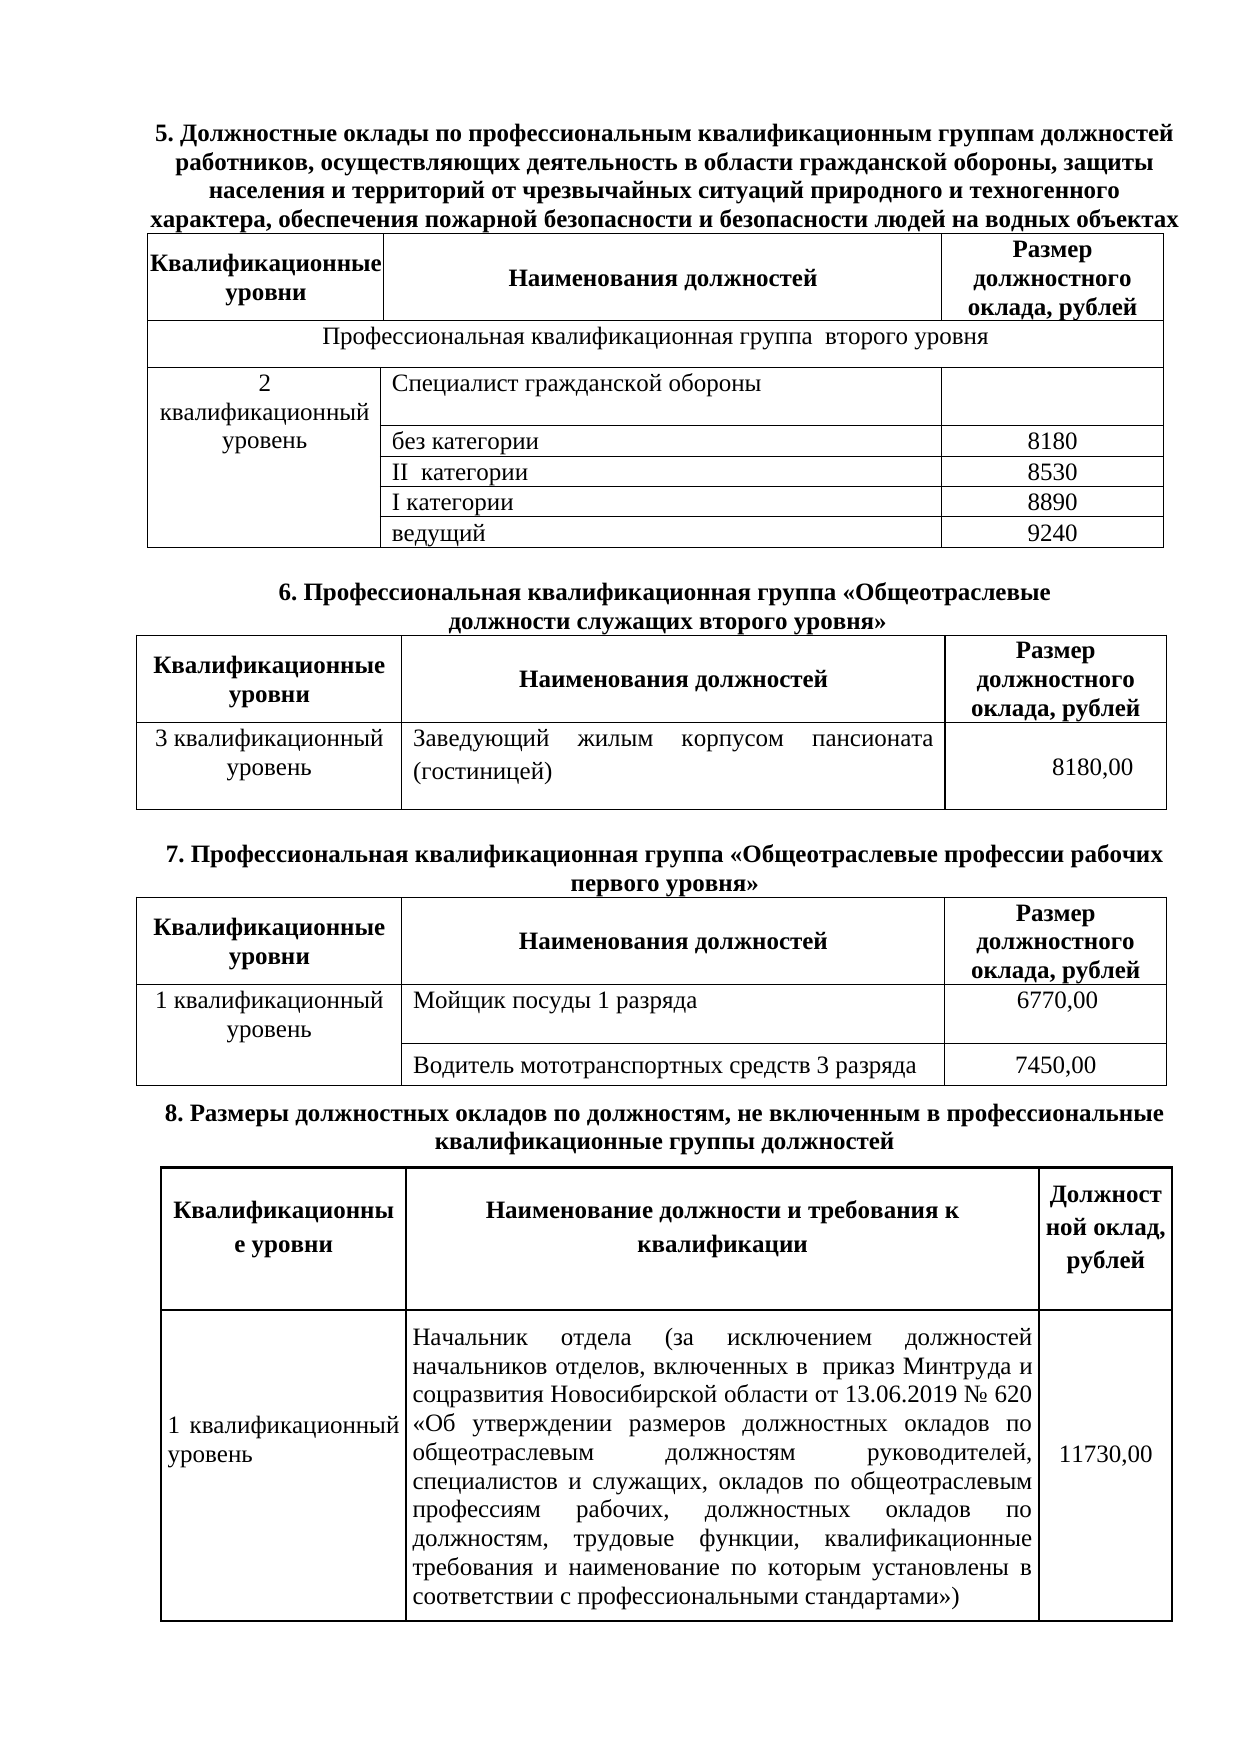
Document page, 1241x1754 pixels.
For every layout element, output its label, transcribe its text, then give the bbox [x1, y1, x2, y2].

text 8. Размеры должностных окладов по должностям, не включенным в профессиональные квалификационные группы должностей [148, 1098, 1181, 1155]
table_cell 8530 [942, 457, 1163, 486]
table_cell 8180,00 [946, 723, 1166, 809]
table_header Наименования должностей [402, 898, 944, 984]
table_header Размер должностного оклада, рублей [946, 636, 1166, 722]
text 5. Должностные оклады по профессиональным квалификационным группам должностей работников, осуществляющих деятельность в области гражданской обороны, защиты населения и территорий от чрезвычайных ситуаций природного и техногенного характера, обеспечения пожарной безопасности и безопасности людей на водных объектах [148, 118, 1181, 233]
table_cell Начальник отдела (за исключением должностей начальников отделов, включенных в приказ Минтруда и соцразвития Новосибирской области от 13.06.2019 № 620 «Об утверждении размеров должностных окладов по общеотраслевым должностям руководителей, специалистов и служащих, окладов по общеотраслевым профессиям рабочих, должностных окладов по должностям, трудовые функции, квалификационные требования и наименование по которым установлены в соответствии с профессиональными стандартами») [407, 1311, 1038, 1620]
table_cell [148, 456, 380, 547]
table_cell 7450,00 [945, 1044, 1166, 1085]
table_cell без категории [381, 426, 941, 456]
table_header Квалификационные уровни [137, 636, 401, 722]
table_cell 3 квалификационный уровень [137, 723, 401, 809]
table_cell Специалист гражданской обороны [381, 368, 941, 425]
text должности служащих второго уровня» [148, 606, 1181, 634]
table_header Квалификационные уровни [137, 898, 401, 984]
table_cell [942, 368, 1163, 425]
table_header Наименования должностей [384, 234, 941, 320]
table_header Размер должностного оклада, рублей [942, 234, 1163, 320]
table_header Наименования должностей [402, 636, 944, 722]
table_cell Водитель мототранспортных средств 3 разряда [402, 1044, 944, 1085]
table_cell 8890 [942, 487, 1163, 516]
table_cell 8180 [942, 426, 1163, 456]
table_header Размер должностного оклада, рублей [945, 898, 1166, 984]
table_header Квалификационные уровни [162, 1169, 405, 1309]
table_header Наименование должности и требования к квалификации [407, 1169, 1038, 1309]
table_cell Заведующий жилым корпусом пансионата (гостиницей) [402, 723, 944, 809]
table_cell 11730,00 [1040, 1311, 1171, 1620]
table_cell Мойщик посуды 1 разряда [402, 985, 944, 1042]
table_cell 9240 [942, 517, 1163, 547]
table_cell ведущий [381, 517, 941, 547]
table_header Должностной оклад, рублей [1040, 1169, 1171, 1309]
text 7. Профессиональная квалификационная группа «Общеотраслевые профессии рабочих первого уровня» [148, 839, 1181, 897]
table_cell 2 квалификационный уровень [148, 368, 380, 456]
table_header Квалификационные уровни [148, 234, 383, 320]
table_cell Профессиональная квалификационная группа второго уровня [148, 321, 1163, 367]
table_cell I категории [381, 487, 941, 516]
table_cell 1 квалификационный уровень [137, 985, 401, 1085]
table_cell II категории [381, 457, 941, 486]
table_cell 6770,00 [945, 985, 1166, 1042]
table_cell 1 квалификационный уровень [162, 1311, 405, 1620]
text 6. Профессиональная квалификационная группа «Общеотраслевые [148, 577, 1181, 606]
